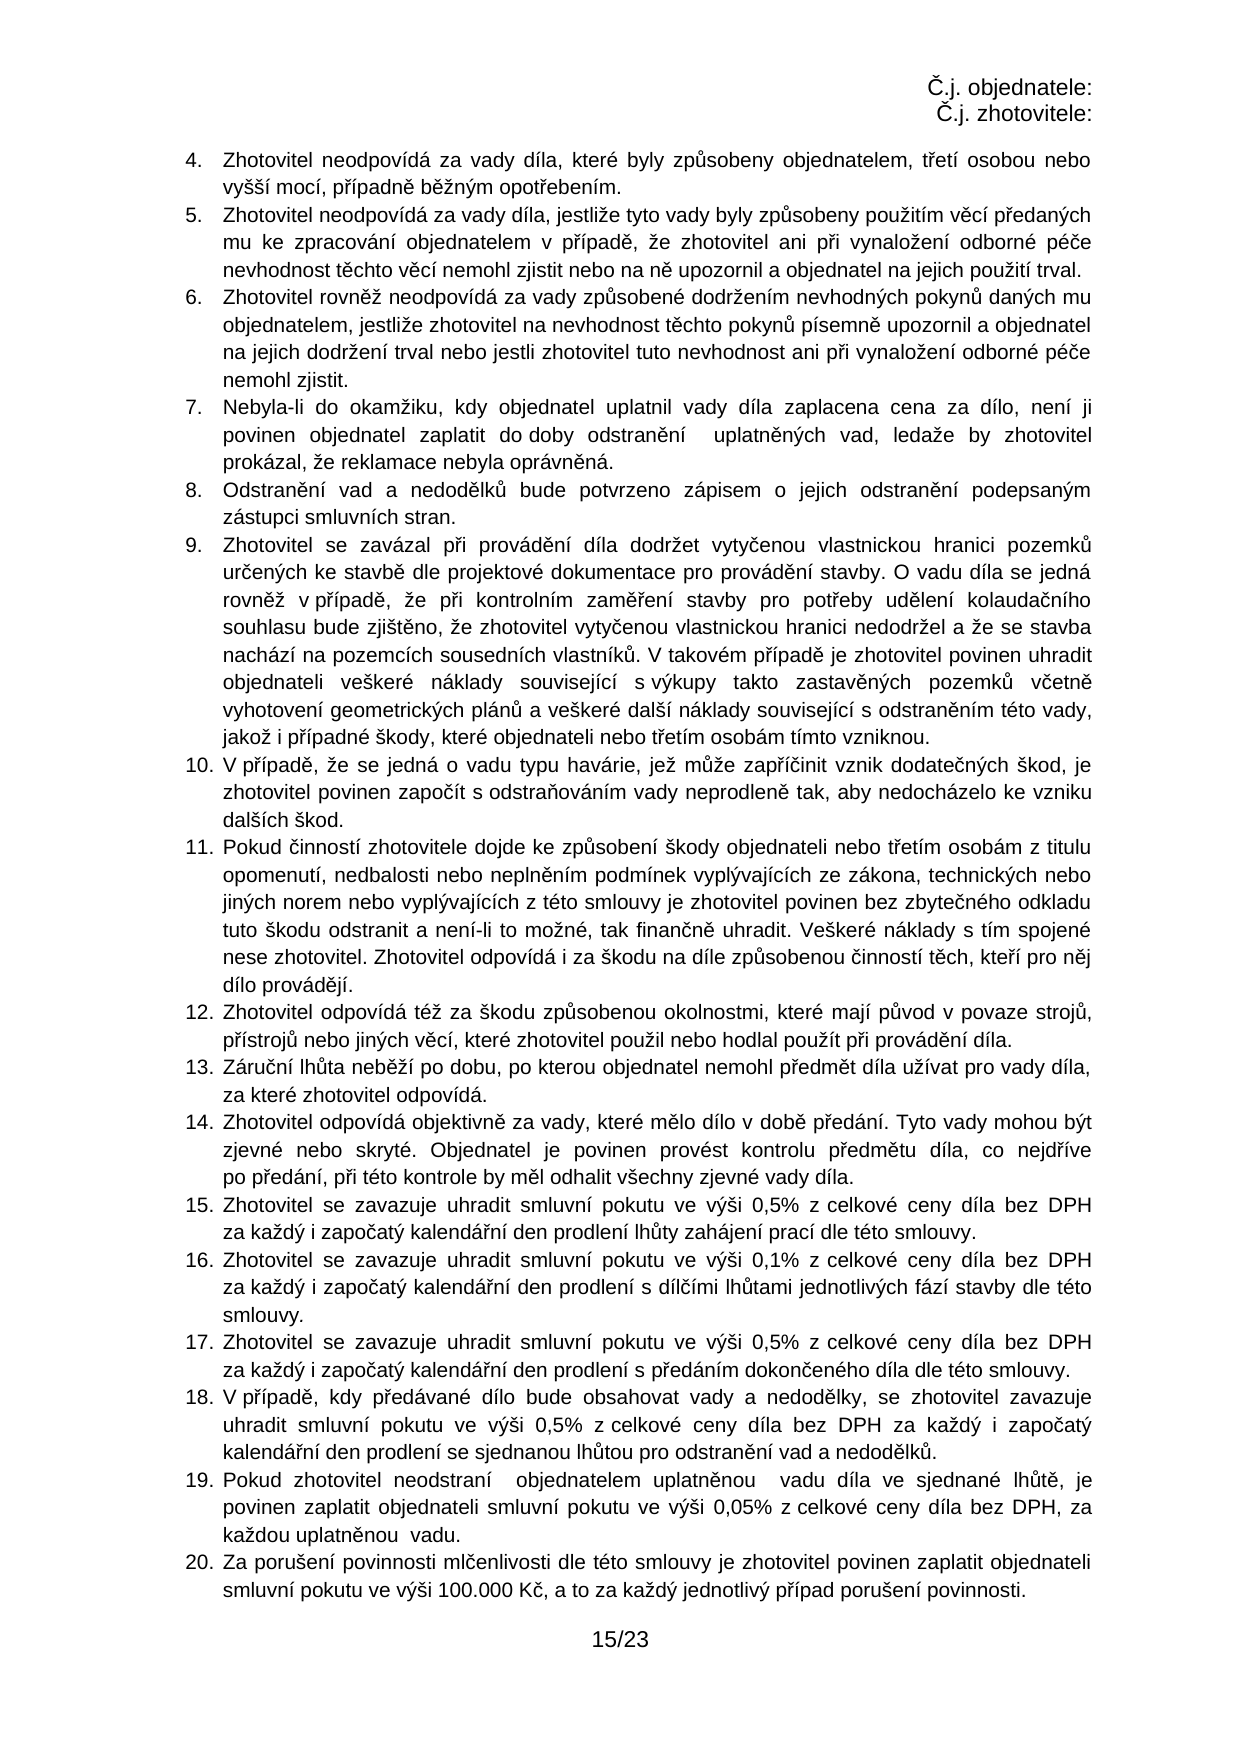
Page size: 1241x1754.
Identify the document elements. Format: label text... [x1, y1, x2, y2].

list Zhotovitel se zavazuje uhradit smluvní pokutu ve výši 0,1% z celkové ceny díla bez DPH za každý i započatý kalendářní den prodlení s dílčími lhůtami jednotlivých fází stavby dle této smlouvy. [185, 1248, 1093, 1327]
list Zhotovitel neodpovídá za vady díla, jestliže tyto vady byly způsobeny použitím věcí předaných mu ke zpracování objednatelem v případě, že zhotovitel ani při vynaložení odborné péče nevhodnost těchto věcí nemohl zjistit nebo na ně upozornil a objednatel na jejich použití trval. [185, 203, 1093, 282]
list Odstranění vad a nedodělků bude potvrzeno zápisem o jejich odstranění podepsaným zástupci smluvních stran. [185, 478, 1093, 529]
list Zhotovitel se zavazuje uhradit smluvní pokutu ve výši 0,5% z celkové ceny díla bez DPH za každý i započatý kalendářní den prodlení s předáním dokončeného díla dle této smlouvy. [185, 1330, 1093, 1382]
list V případě, kdy předávané dílo bude obsahovat vady a nedodělky, se zhotovitel zavazuje uhradit smluvní pokutu ve výši 0,5% z celkové ceny díla bez DPH za každý i započatý kalendářní den prodlení se sjednanou lhůtou pro odstranění vad a nedodělků. [185, 1385, 1093, 1464]
list Záruční lhůta neběží po dobu, po kterou objednatel nemohl předmět díla užívat pro vady díla, za které zhotovitel odpovídá. [185, 1055, 1093, 1107]
list Nebyla-li do okamžiku, kdy objednatel uplatnil vady díla zaplacena cena za dílo, není ji povinen objednatel zaplatit do doby odstranění uplatněných vad, ledaže by zhotovitel prokázal, že reklamace nebyla oprávněná. [185, 395, 1093, 474]
list Zhotovitel odpovídá též za škodu způsobenou okolnostmi, které mají původ v povaze strojů, přístrojů nebo jiných věcí, které zhotovitel použil nebo hodlal použít při provádění díla. [185, 1000, 1093, 1052]
list Zhotovitel se zavázal při provádění díla dodržet vytyčenou vlastnickou hranici pozemků určených ke stavbě dle projektové dokumentace pro provádění stavby. O vadu díla se jedná rovněž v případě, že při kontrolním zaměření stavby pro potřeby udělení kolaudačního souhlasu bude zjištěno, že zhotovitel vytyčenou vlastnickou hranici nedodržel a že se stavba nachází na pozemcích sousedních vlastníků. V takovém případě je zhotovitel povinen uhradit objednateli veškeré náklady související s výkupy takto zastavěných pozemků včetně vyhotovení geometrických plánů a veškeré další náklady související s odstraněním této vady, jakož i případné škody, které objednateli nebo třetím osobám tímto vzniknou. [185, 533, 1093, 749]
list Pokud zhotovitel neodstraní objednatelem uplatněnou vadu díla ve sjednané lhůtě, je povinen zaplatit objednateli smluvní pokutu ve výši 0,05% z celkové ceny díla bez DPH, za každou uplatněnou vadu. [185, 1468, 1093, 1547]
list V případě, že se jedná o vadu typu havárie, jež může zapříčinit vznik dodatečných škod, je zhotovitel povinen započít s odstraňováním vady neprodleně tak, aby nedocházelo ke vzniku dalších škod. [185, 753, 1093, 832]
list Zhotovitel neodpovídá za vady díla, které byly způsobeny objednatelem, třetí osobou nebo vyšší mocí, případně běžným opotřebením. [185, 148, 1093, 199]
list Zhotovitel odpovídá objektivně za vady, které mělo dílo v době předání. Tyto vady mohou být zjevné nebo skryté. Objednatel je povinen provést kontrolu předmětu díla, co nejdříve po předání, při této kontrole by měl odhalit všechny zjevné vady díla. [185, 1110, 1093, 1189]
list Zhotovitel rovněž neodpovídá za vady způsobené dodržením nevhodných pokynů daných mu objednatelem, jestliže zhotovitel na nevhodnost těchto pokynů písemně upozornil a objednatel na jejich dodržení trval nebo jestli zhotovitel tuto nevhodnost ani při vynaložení odborné péče nemohl zjistit. [185, 285, 1093, 392]
list Pokud činností zhotovitele dojde ke způsobení škody objednateli nebo třetím osobám z titulu opomenutí, nedbalosti nebo neplněním podmínek vyplývajících ze zákona, technických nebo jiných norem nebo vyplývajících z této smlouvy je zhotovitel povinen bez zbytečného odkladu tuto škodu odstranit a není-li to možné, tak finančně uhradit. Veškeré náklady s tím spojené nese zhotovitel. Zhotovitel odpovídá i za škodu na díle způsobenou činností těch, kteří pro něj dílo provádějí. [185, 835, 1093, 997]
list Za porušení povinnosti mlčenlivosti dle této smlouvy je zhotovitel povinen zaplatit objednateli smluvní pokutu ve výši 100.000 Kč, a to za každý jednotlivý případ porušení povinnosti. [185, 1550, 1093, 1602]
list Zhotovitel se zavazuje uhradit smluvní pokutu ve výši 0,5% z celkové ceny díla bez DPH za každý i započatý kalendářní den prodlení lhůty zahájení prací dle této smlouvy. [185, 1193, 1093, 1244]
